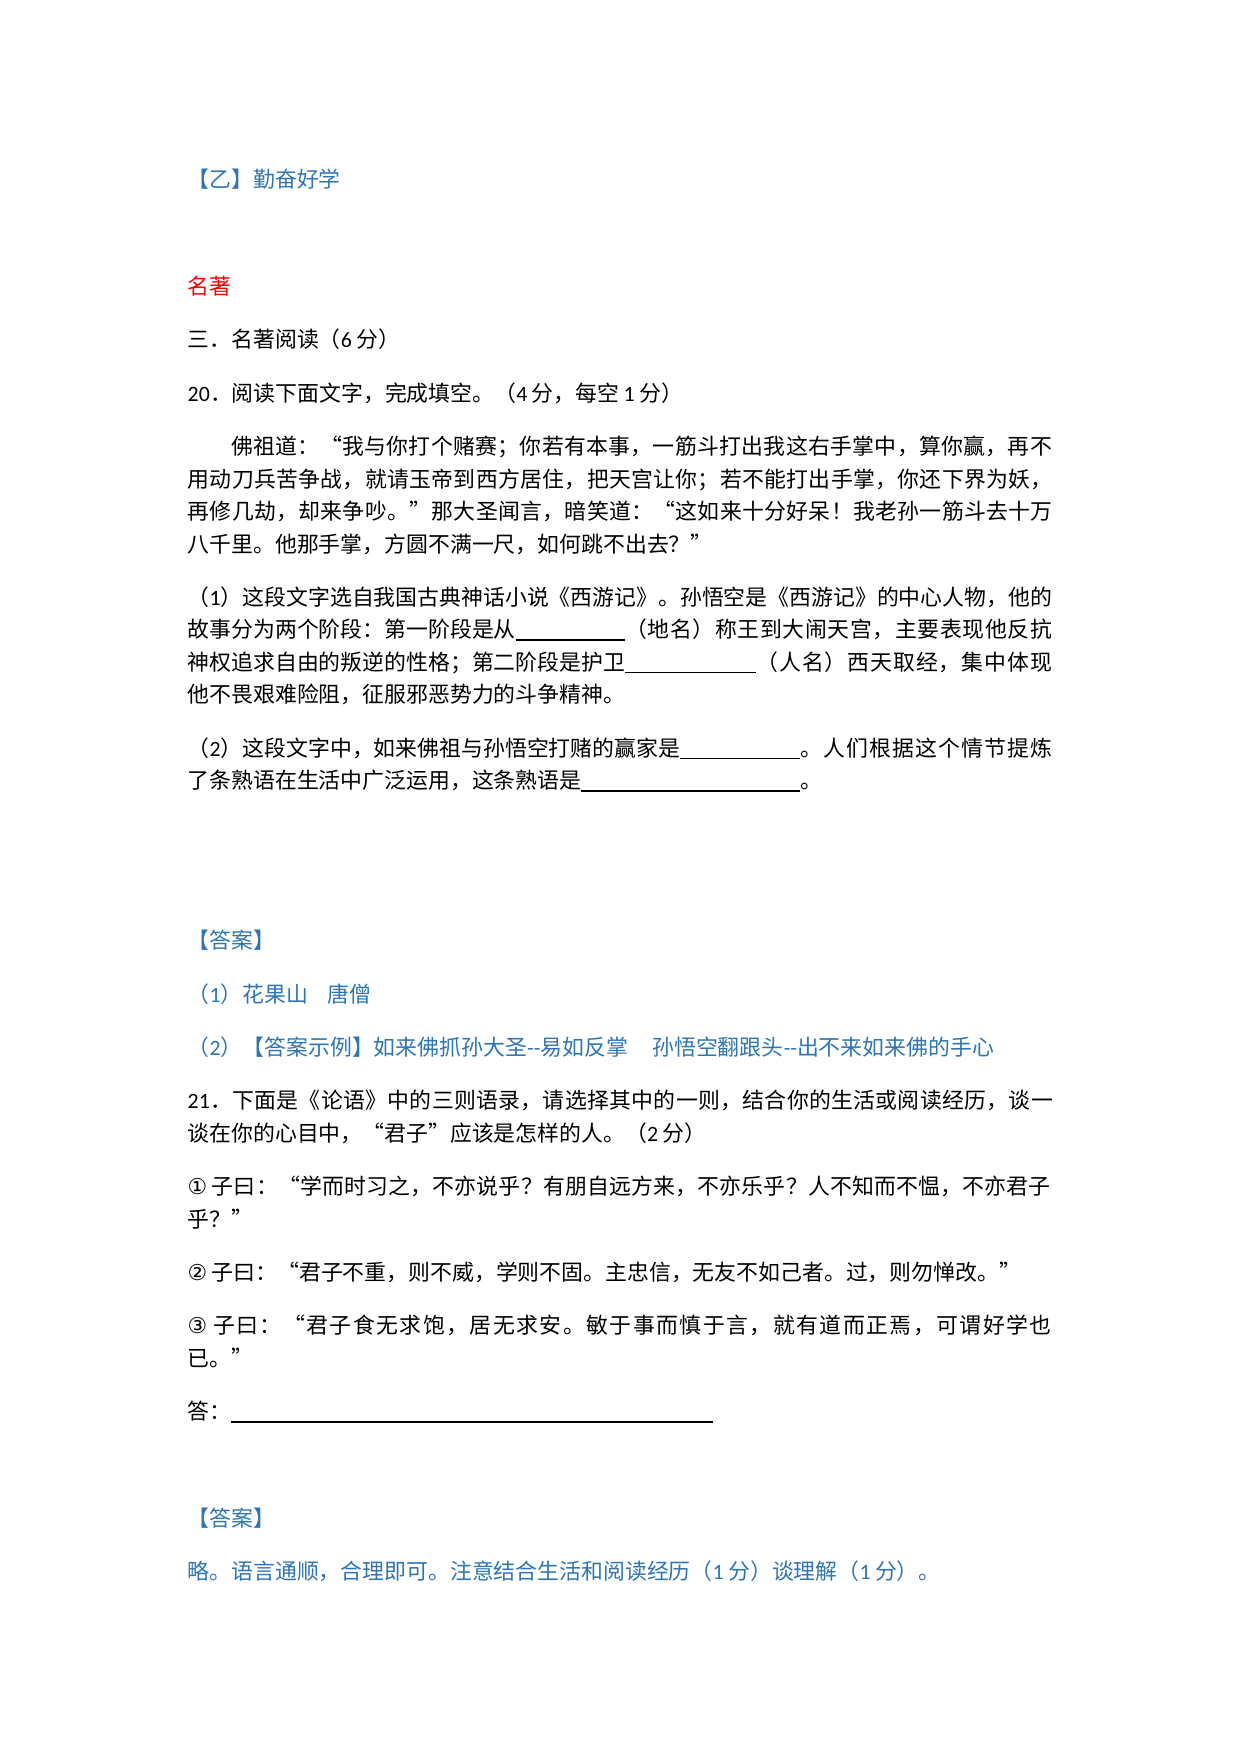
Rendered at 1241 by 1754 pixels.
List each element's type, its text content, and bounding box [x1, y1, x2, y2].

text （1）花果山 唐僧 [187, 976, 1053, 1009]
text 名著 [187, 269, 1053, 301]
text （2）这段文字中，如来佛祖与孙悟空打赌的赢家是 。人们根据这个情节提炼了条熟语在生活中广泛运用，这条熟语是 。 [187, 730, 1053, 795]
text 略。语言通顺，合理即可。注意结合生活和阅读经历（1分）谈理解（1分）。 [187, 1554, 1053, 1586]
text 【答案】 [187, 1500, 1053, 1533]
text 【答案】 [187, 923, 1053, 955]
text （2）【答案示例】如来佛抓孙大圣--易如反掌 孙悟空翻跟头--出不来如来佛的手心 [187, 1029, 1053, 1062]
text ③子曰：“君子食无求饱，居无求安。敏于事而慎于言，就有道而正焉，可谓好学也已。” [187, 1308, 1053, 1373]
text 21．下面是《论语》中的三则语录，请选择其中的一则，结合你的生活或阅读经历，谈一谈在你的心目中，“君子”应该是怎样的人。（2分） [187, 1083, 1053, 1148]
text ①子曰：“学而时习之，不亦说乎？有朋自远方来，不亦乐乎？人不知而不愠，不亦君子乎？” [187, 1169, 1053, 1234]
text 三．名著阅读（6分） [187, 322, 1053, 354]
text 【乙】勤奋好学 [187, 162, 1053, 194]
text ②子曰：“君子不重，则不威，学则不固。主忠信，无友不如己者。过，则勿惮改。” [187, 1254, 1053, 1287]
text 佛祖道：“我与你打个赌赛；你若有本事，一筋斗打出我这右手掌中，算你赢，再不用动刀兵苦争战，就请玉帝到西方居住，把天宫让你；若不能打出手掌，你还下界为妖，再修几劫，却来争吵。”那大圣闻言，暗笑道：“这如来十分好呆！我老孙一筋斗去十万八千里。他那手掌，方圆不满一尺，如何跳不出去？” [187, 429, 1053, 559]
text 答： [187, 1394, 1053, 1426]
text 20．阅读下面文字，完成填空。（4分，每空1分） [187, 375, 1053, 408]
text （1）这段文字选自我国古典神话小说《西游记》。孙悟空是《西游记》的中心人物，他的故事分为两个阶段：第一阶段是从 （地名）称王到大闹天宫，主要表现他反抗神权追求自由的叛逆的性格；第二阶段是护卫 （人名）西天取经，集中体现他不畏艰难险阻，征服邪恶势力的斗争精神。 [187, 579, 1053, 709]
